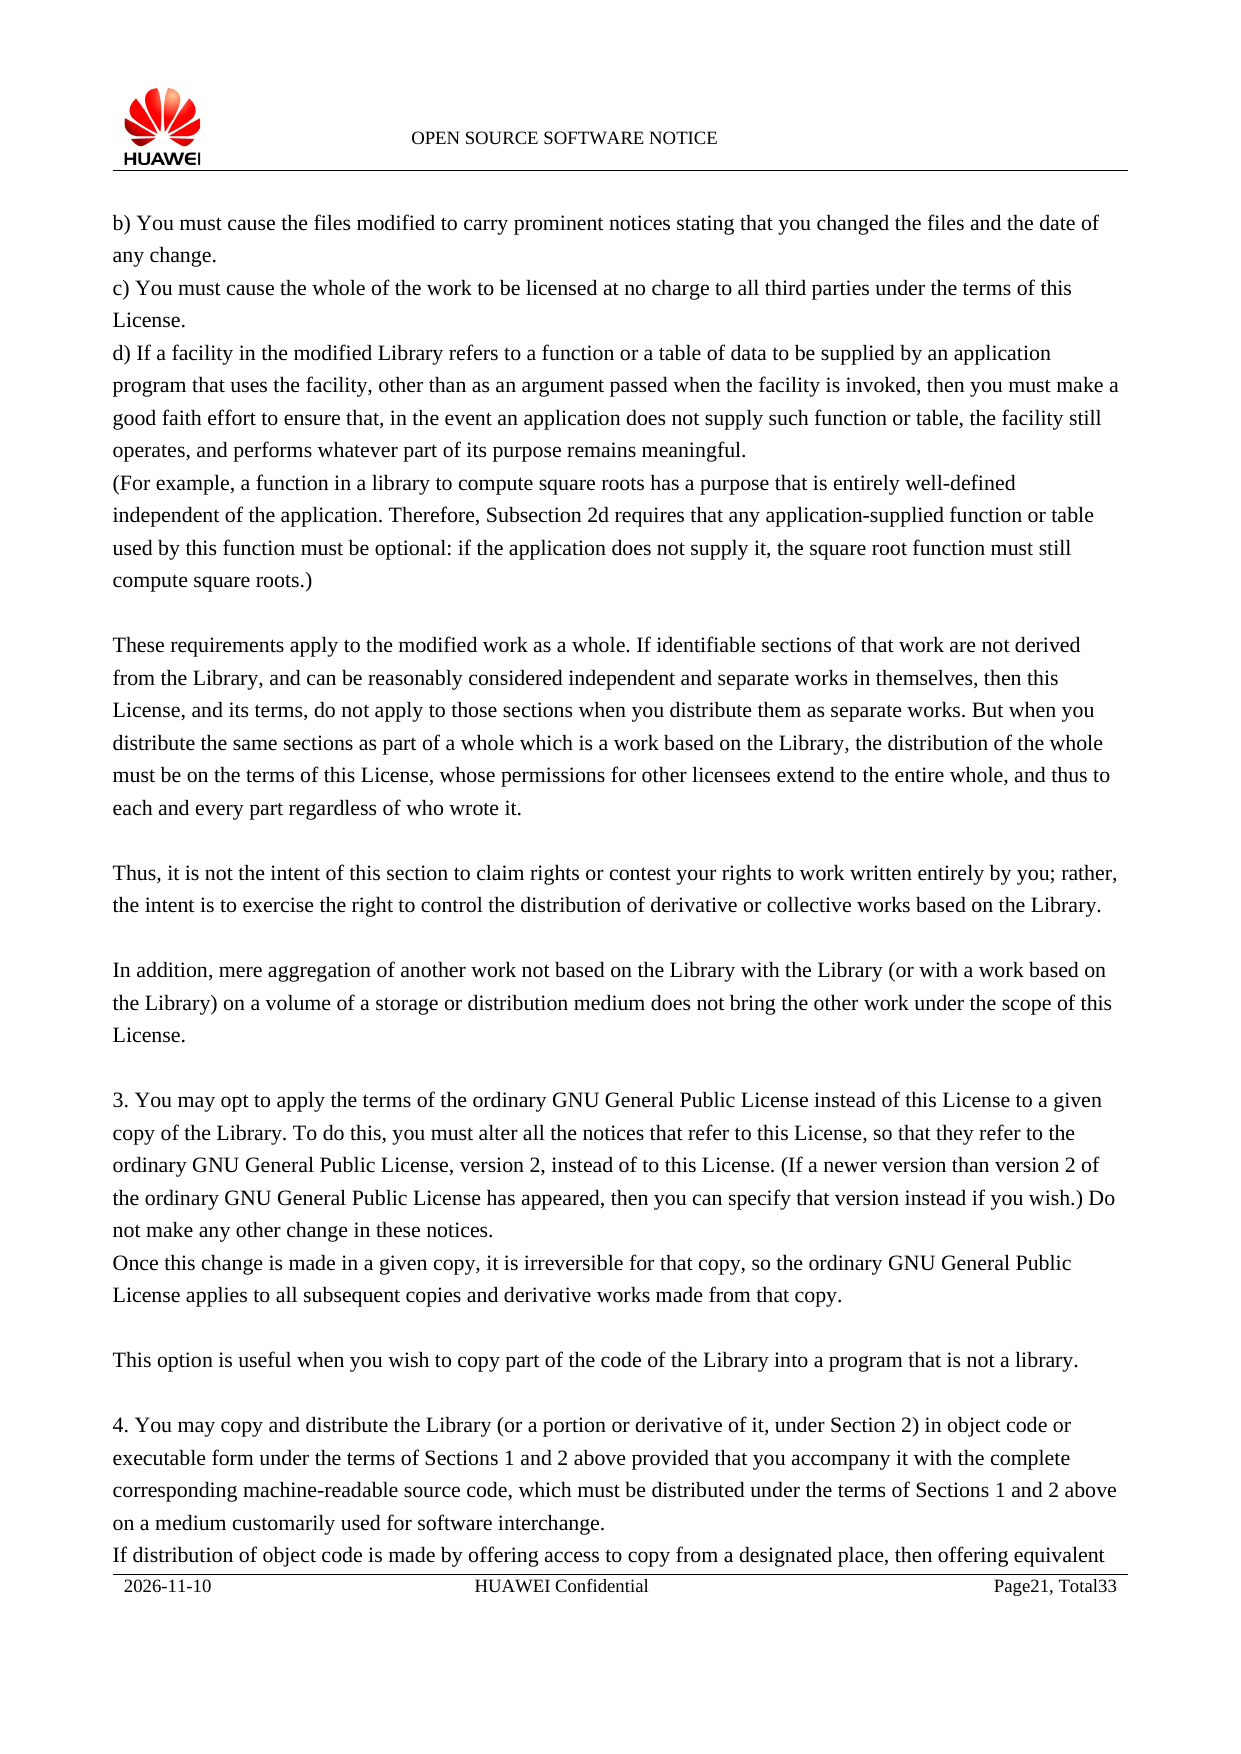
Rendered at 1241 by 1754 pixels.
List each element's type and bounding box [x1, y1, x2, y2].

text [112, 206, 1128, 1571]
picture [124, 88, 201, 165]
